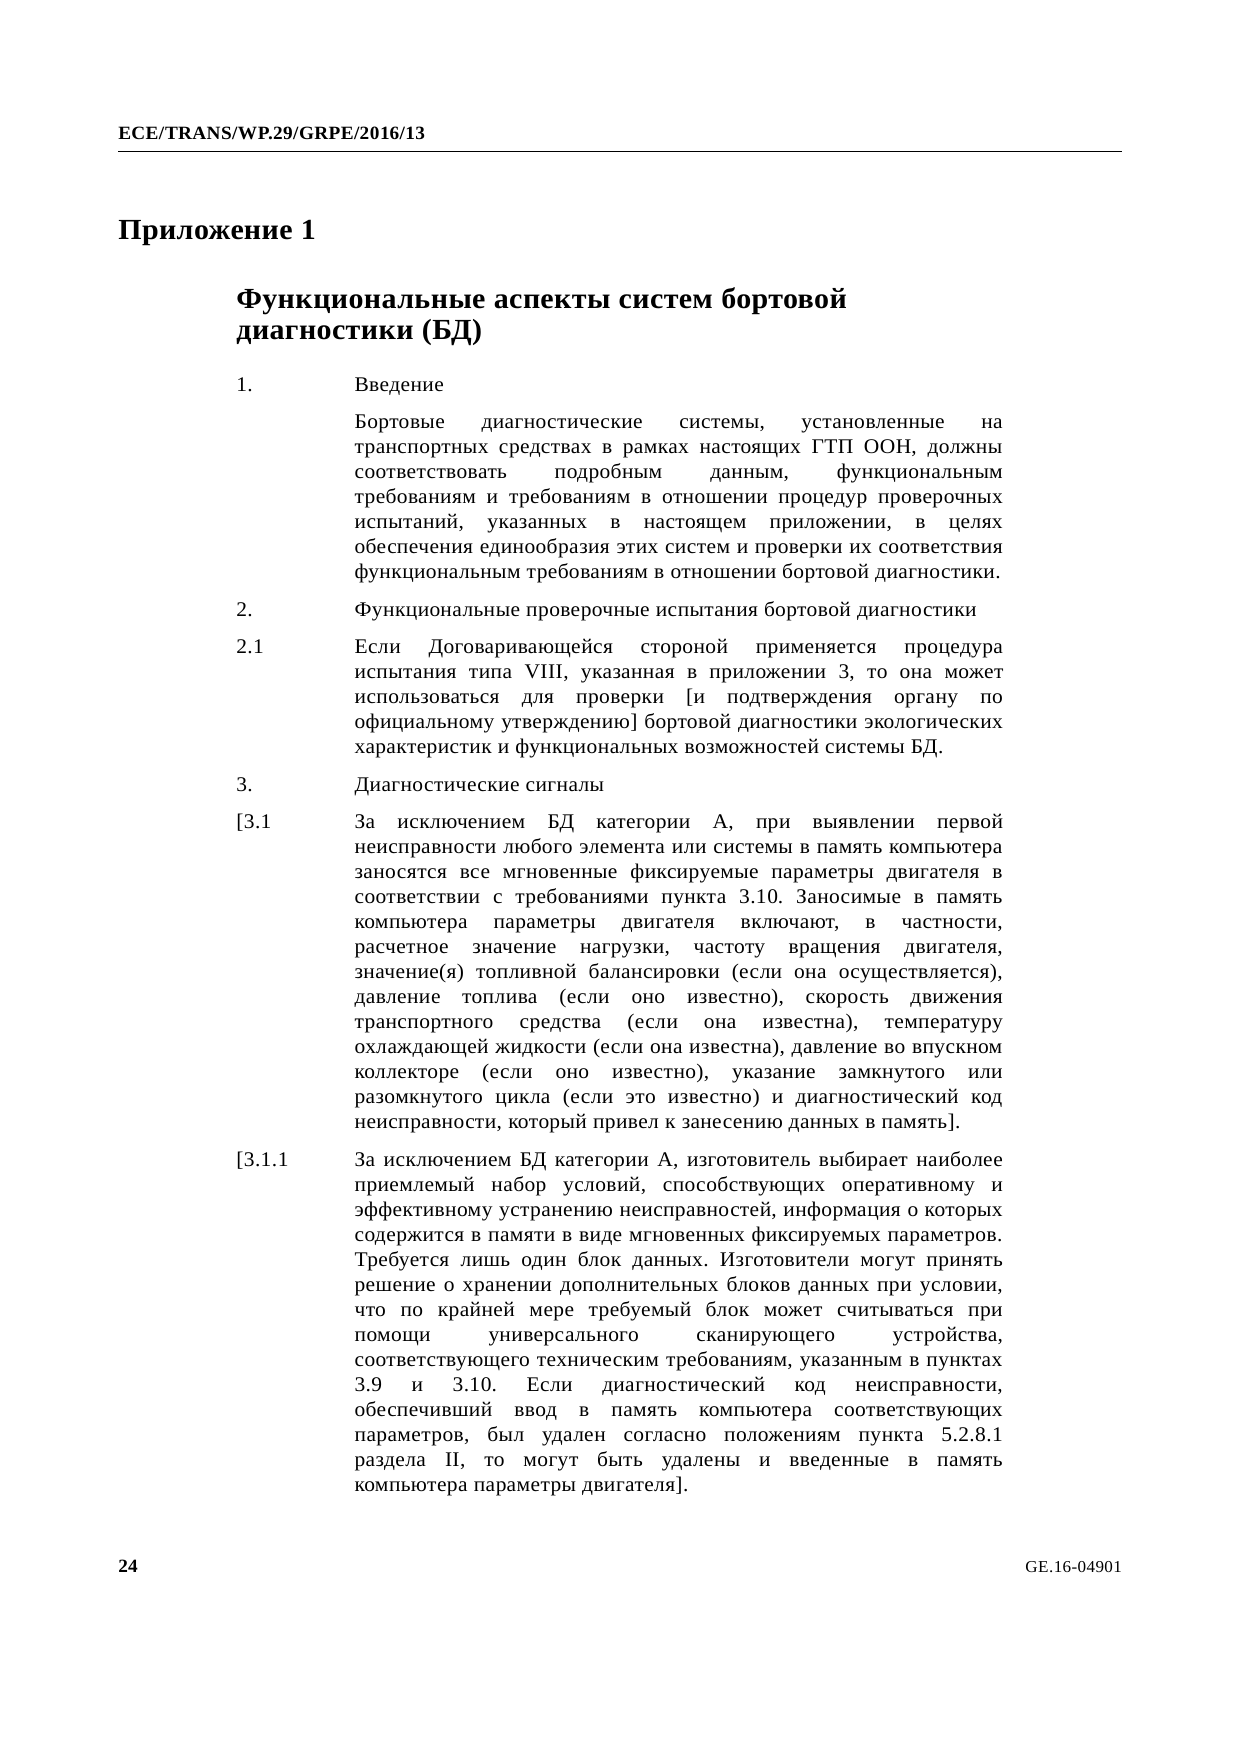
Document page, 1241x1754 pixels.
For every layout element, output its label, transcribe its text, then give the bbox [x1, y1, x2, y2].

text [3.1.1 За исключением БД категории А, изготовитель выбирает наиболее приемлемый набор условий, способствующих оперативному и эффективному устранению неисправностей, информация о которых содержится в памяти в виде мгновенных фиксируемых параметров. Требуется лишь один блок данных. Изготовители могут принять решение о хранении дополнительных блоков данных при условии, что по крайней мере требуемый блок может считываться при помощи универсального сканирующего устройства, соответствующего техническим требованиям, указанным в пунктах 3.9 и 3.10. Если диагностический код неисправности, обеспечивший ввод в память компьютера соответствующих параметров, был удален согласно положениям пункта 5.2.8.1 раздела II, то могут быть удалены и введенные в память компьютера параметры двигателя]. [236, 1146, 1004, 1496]
text 1. Введение [236, 371, 1004, 396]
text Приложение 1 [118, 215, 1004, 246]
text [3.1 За исключением БД категории А, при выявлении первой неисправности любого элемента или системы в память компьютера заносятся все мгновенные фиксируемые параметры двигателя в соответствии с требованиями пункта 3.10. Заносимые в память компьютера параметры двигателя включают, в частности, расчетное значение нагрузки, частоту вращения двигателя, значение(я) топливной балансировки (если она осуществляется), давление топлива (если оно известно), скорость движения транспортного средства (если она известна), температуру охлаждающей жидкости (если она известна), давление во впускном коллекторе (если оно известно), указание замкнутого или разомкнутого цикла (если это известно) и диагностический код неисправности, который привел к занесению данных в память]. [236, 808, 1004, 1133]
text 3. Диагностические сигналы [236, 771, 1004, 796]
text 2. Функциональные проверочные испытания бортовой диагностики [236, 596, 1004, 621]
text Функциональные аспекты систем бортовой диагностики (БД) [118, 283, 1004, 346]
text 2.1 Если Договаривающейся стороной применяется процедура испытания типа VIII, указанная в приложении 3, то она может использоваться для проверки [и подтверждения органу по официальному утверждению] бортовой диагностики экологических характеристик и функциональных возможностей системы БД. [236, 633, 1004, 758]
text Бортовые диагностические системы, установленные на транспортных средствах в рамках настоящих ГТП ООН, должны соответствовать подробным данным, функциональным требованиям и требованиям в отношении процедур проверочных испытаний, указанных в настоящем приложении, в целях обеспечения единообразия этих систем и проверки их соответствия функциональным требованиям в отношении бортовой диагностики. [236, 408, 1004, 583]
